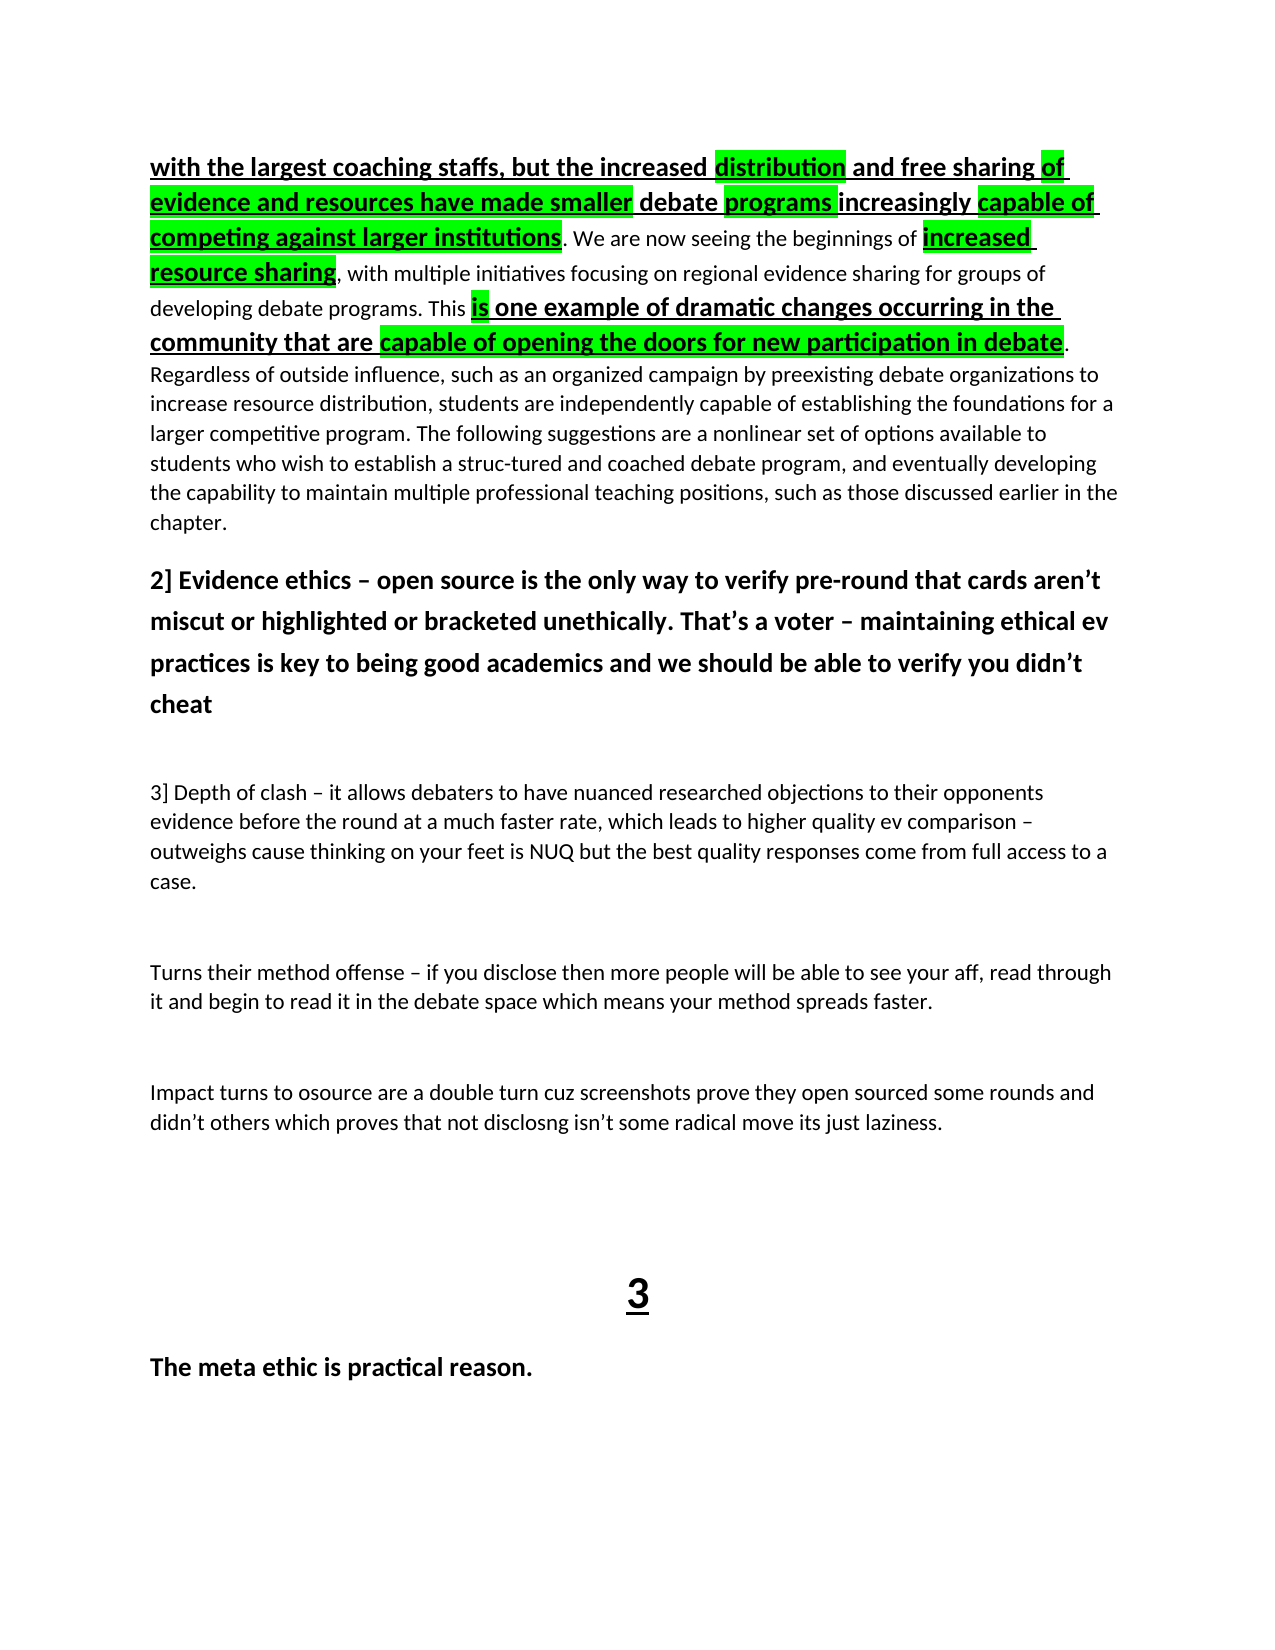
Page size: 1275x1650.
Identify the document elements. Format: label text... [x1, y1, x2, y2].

text Turns their method offense – if you disclose then more people will be able to see your aff, read through it and begin to read it in the debate space which means your method spreads faster. [150, 958, 1125, 1016]
subtitle 2] Evidence ethics – open source is the only way to verify pre-round that cards aren’t miscut or highlighted or bracketed unethically. That’s a voter – maintaining ethical ev practices is key to being good academics and we should be able to verify you didn’t cheat [150, 563, 1125, 721]
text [150, 150, 1125, 536]
text The meta ethic is practical reason. [150, 1350, 1125, 1383]
text Impact turns to osource are a double turn cuz screenshots prove they open sourced some rounds and didn’t others which proves that not disclosng isn’t some radical move its just laziness. [150, 1078, 1125, 1136]
subtitle 3 [150, 1264, 1125, 1320]
text 3] Depth of clash – it allows debaters to have nuanced researched objections to their opponents evidence before the round at a much faster rate, which leads to higher quality ev comparison – outweighs cause thinking on your feet is NUQ but the best quality responses come from full access to a case. [150, 778, 1125, 895]
